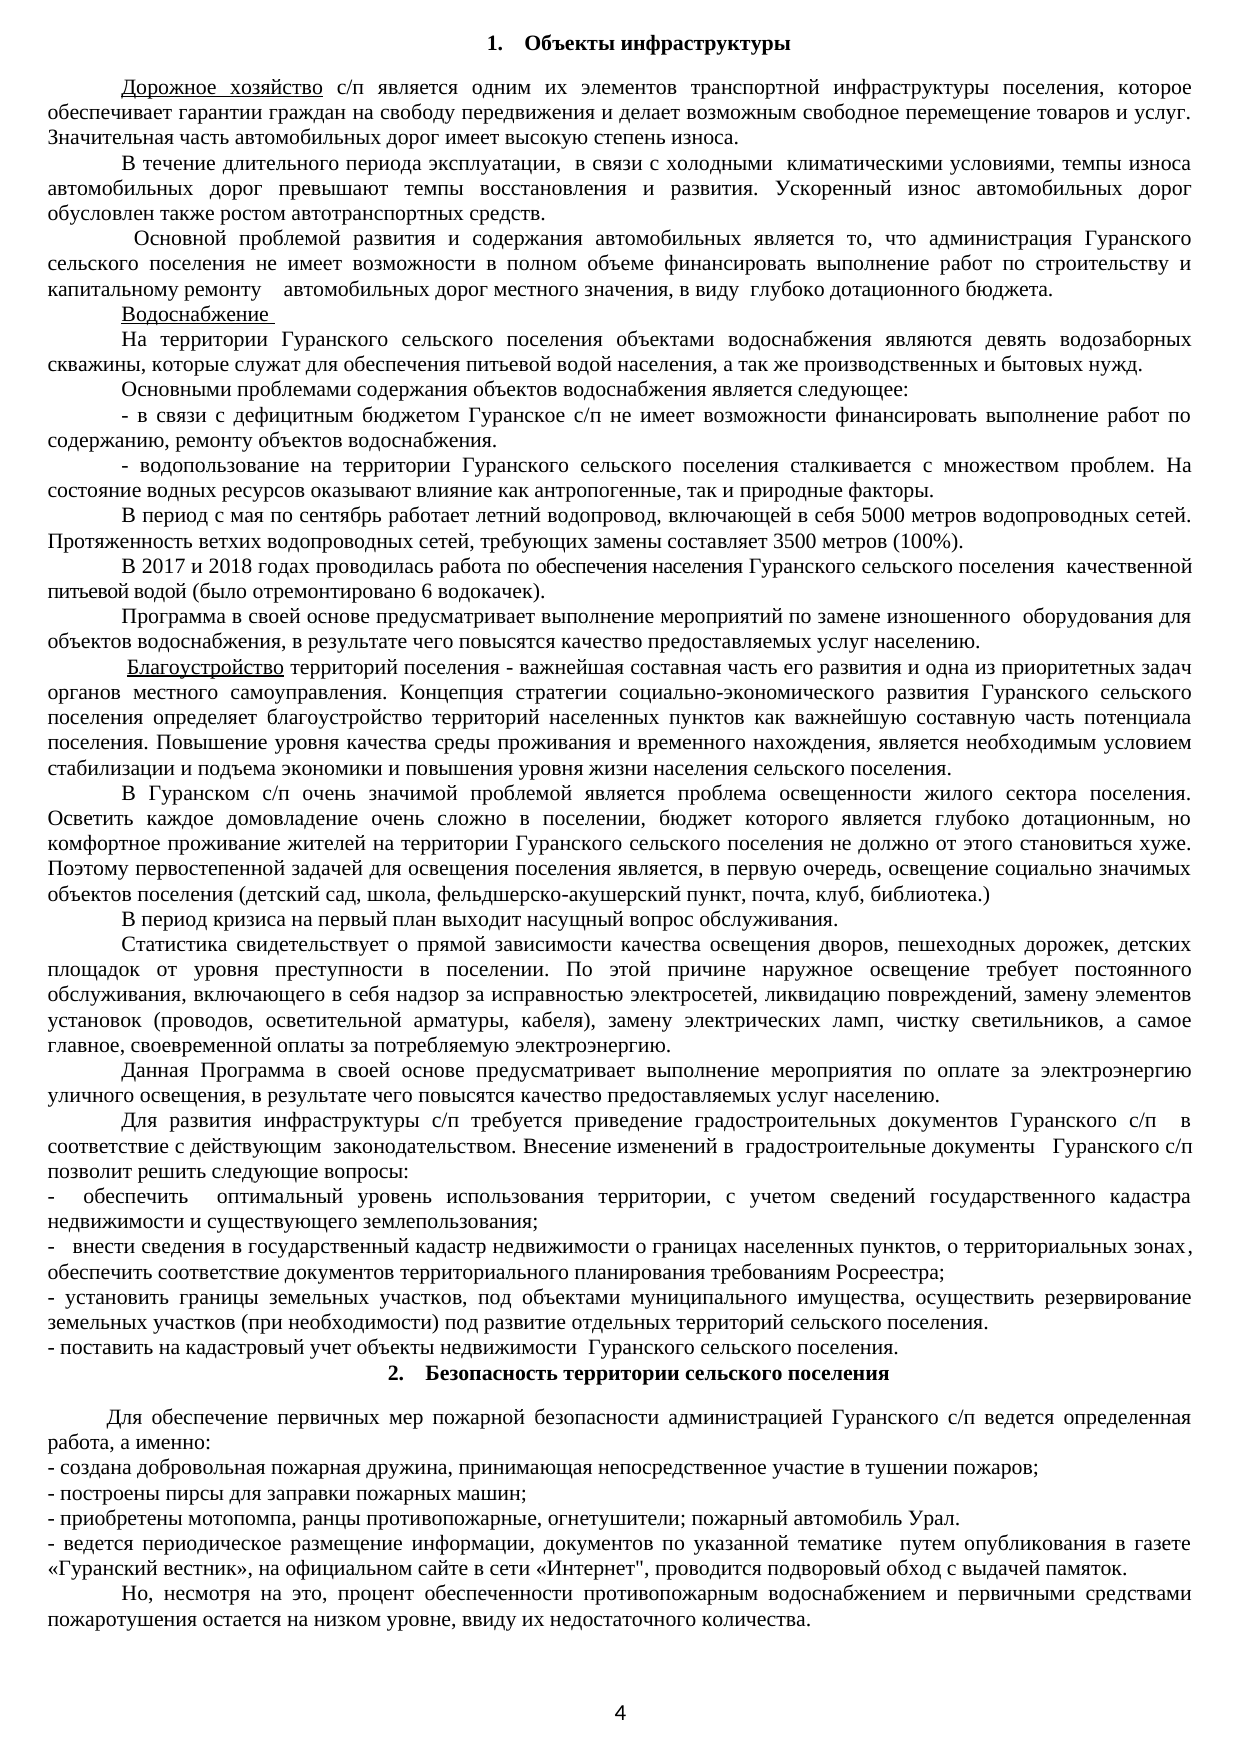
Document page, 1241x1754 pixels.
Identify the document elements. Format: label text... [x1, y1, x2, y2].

text В период кризиса на первый план выходит насущный вопрос обслуживания. [47, 906, 1193, 931]
text На территории Гуранского сельского поселения объектами водоснабжения являются девять водозаборных скважины, которые служат для обеспечения питьевой водой населения, а так же производственных и бытовых нужд. [47, 326, 1193, 376]
text - внести сведения в государственный кадастр недвижимости о границах населенных пунктов, о территориальных зонах, обеспечить соответствие документов территориального планирования требованиям Росреестра; [47, 1233, 1193, 1284]
text - поставить на кадастровый учет объекты недвижимости Гуранского сельского поселения. [47, 1334, 1193, 1359]
text Основными проблемами содержания объектов водоснабжения является следующее: [47, 376, 1193, 402]
text - в связи с дефицитным бюджетом Гуранское с/п не имеет возможности финансировать выполнение работ по содержанию, ремонту объектов водоснабжения. [47, 402, 1193, 452]
text Программа в своей основе предусматривает выполнение мероприятий по замене изношенного оборудования для объектов водоснабжения, в результате чего повысятся качество предоставляемых услуг населению. [47, 603, 1193, 654]
list Объекты инфраструктуры [85, 29, 1193, 55]
text Благоустройство территорий поселения - важнейшая составная часть его развития и одна из приоритетных задач органов местного самоуправления. Концепция стратегии социально-экономического развития Гуранского сельского поселения определяет благоустройство территорий населенных пунктов как важнейшую составную часть потенциала поселения. Повышение уровня качества среды проживания и временного нахождения, является необходимым условием стабилизации и подъема экономики и повышения уровня жизни населения сельского поселения. [47, 654, 1193, 780]
text - ведется периодическое размещение информации, документов по указанной тематике путем опубликования в газете «Гуранский вестник», на официальном сайте в сети «Интернет", проводится подворовый обход с выдачей памяток. [47, 1530, 1193, 1580]
text Для обеспечение первичных мер пожарной безопасности администрацией Гуранского с/п ведется определенная работа, а именно: [47, 1404, 1193, 1454]
text В Гуранском с/п очень значимой проблемой является проблема освещенности жилого сектора поселения. Осветить каждое домовладение очень сложно в поселении, бюджет которого является глубоко дотационным, но комфортное проживание жителей на территории Гуранского сельского поселения не должно от этого становиться хуже. Поэтому первостепенной задачей для освещения поселения является, в первую очередь, освещение социально значимых объектов поселения (детский сад, школа, фельдшерско-акушерский пункт, почта, клуб, библиотека.) [47, 780, 1193, 906]
list Безопасность территории сельского поселения [85, 1359, 1193, 1385]
text Водоснабжение [47, 301, 1193, 326]
text Данная Программа в своей основе предусматривает выполнение мероприятия по оплате за электроэнергию уличного освещения, в результате чего повысятся качество предоставляемых услуг населению. [47, 1057, 1193, 1107]
text Основной проблемой развития и содержания автомобильных является то, что администрация Гуранского сельского поселения не имеет возможности в полном объеме финансировать выполнение работ по строительству и капитальному ремонту автомобильных дорог местного значения, в виду глубоко дотационного бюджета. [47, 225, 1193, 301]
text - приобретены мотопомпа, ранцы противопожарные, огнетушители; пожарный автомобиль Урал. [47, 1505, 1193, 1530]
text В период с мая по сентябрь работает летний водопровод, включающей в себя 5000 метров водопроводных сетей. Протяженность ветхих водопроводных сетей, требующих замены составляет 3500 метров (100%). [47, 502, 1193, 553]
text Но, несмотря на это, процент обеспеченности противопожарным водоснабжением и первичными средствами пожаротушения остается на низком уровне, ввиду их недостаточного количества. [47, 1580, 1193, 1631]
text Дорожное хозяйство с/п является одним их элементов транспортной инфраструктуры поселения, которое обеспечивает гарантии граждан на свободу передвижения и делает возможным свободное перемещение товаров и услуг. Значительная часть автомобильных дорог имеет высокую степень износа. [47, 74, 1193, 149]
text В течение длительного периода эксплуатации, в связи с холодными климатическими условиями, темпы износа автомобильных дорог превышают темпы восстановления и развития. Ускоренный износ автомобильных дорог обусловлен также ростом автотранспортных средств. [47, 149, 1193, 225]
text В 2017 и 2018 годах проводилась работа по обеспечения населения Гуранского сельского поселения качественной питьевой водой (было отремонтировано 6 водокачек). [47, 553, 1193, 603]
text Статистика свидетельствует о прямой зависимости качества освещения дворов, пешеходных дорожек, детских площадок от уровня преступности в поселении. По этой причине наружное освещение требует постоянного обслуживания, включающего в себя надзор за исправностью электросетей, ликвидацию повреждений, замену элементов установок (проводов, осветительной арматуры, кабеля), замену электрических ламп, чистку светильников, а самое главное, своевременной оплаты за потребляемую электроэнергию. [47, 931, 1193, 1057]
text - обеспечить оптимальный уровень использования территории, с учетом сведений государственного кадастра недвижимости и существующего землепользования; [47, 1183, 1193, 1233]
text - установить границы земельных участков, под объектами муниципального имущества, осуществить резервирование земельных участков (при необходимости) под развитие отдельных территорий сельского поселения. [47, 1284, 1193, 1334]
text Для развития инфраструктуры с/п требуется приведение градостроительных документов Гуранского с/п в соответствие с действующим законодательством. Внесение изменений в градостроительные документы Гуранского с/п позволит решить следующие вопросы: [47, 1107, 1193, 1183]
text - создана добровольная пожарная дружина, принимающая непосредственное участие в тушении пожаров; [47, 1454, 1193, 1479]
text - водопользование на территории Гуранского сельского поселения сталкивается с множеством проблем. На состояние водных ресурсов оказывают влияние как антропогенные, так и природные факторы. [47, 452, 1193, 502]
text - построены пирсы для заправки пожарных машин; [47, 1479, 1193, 1505]
